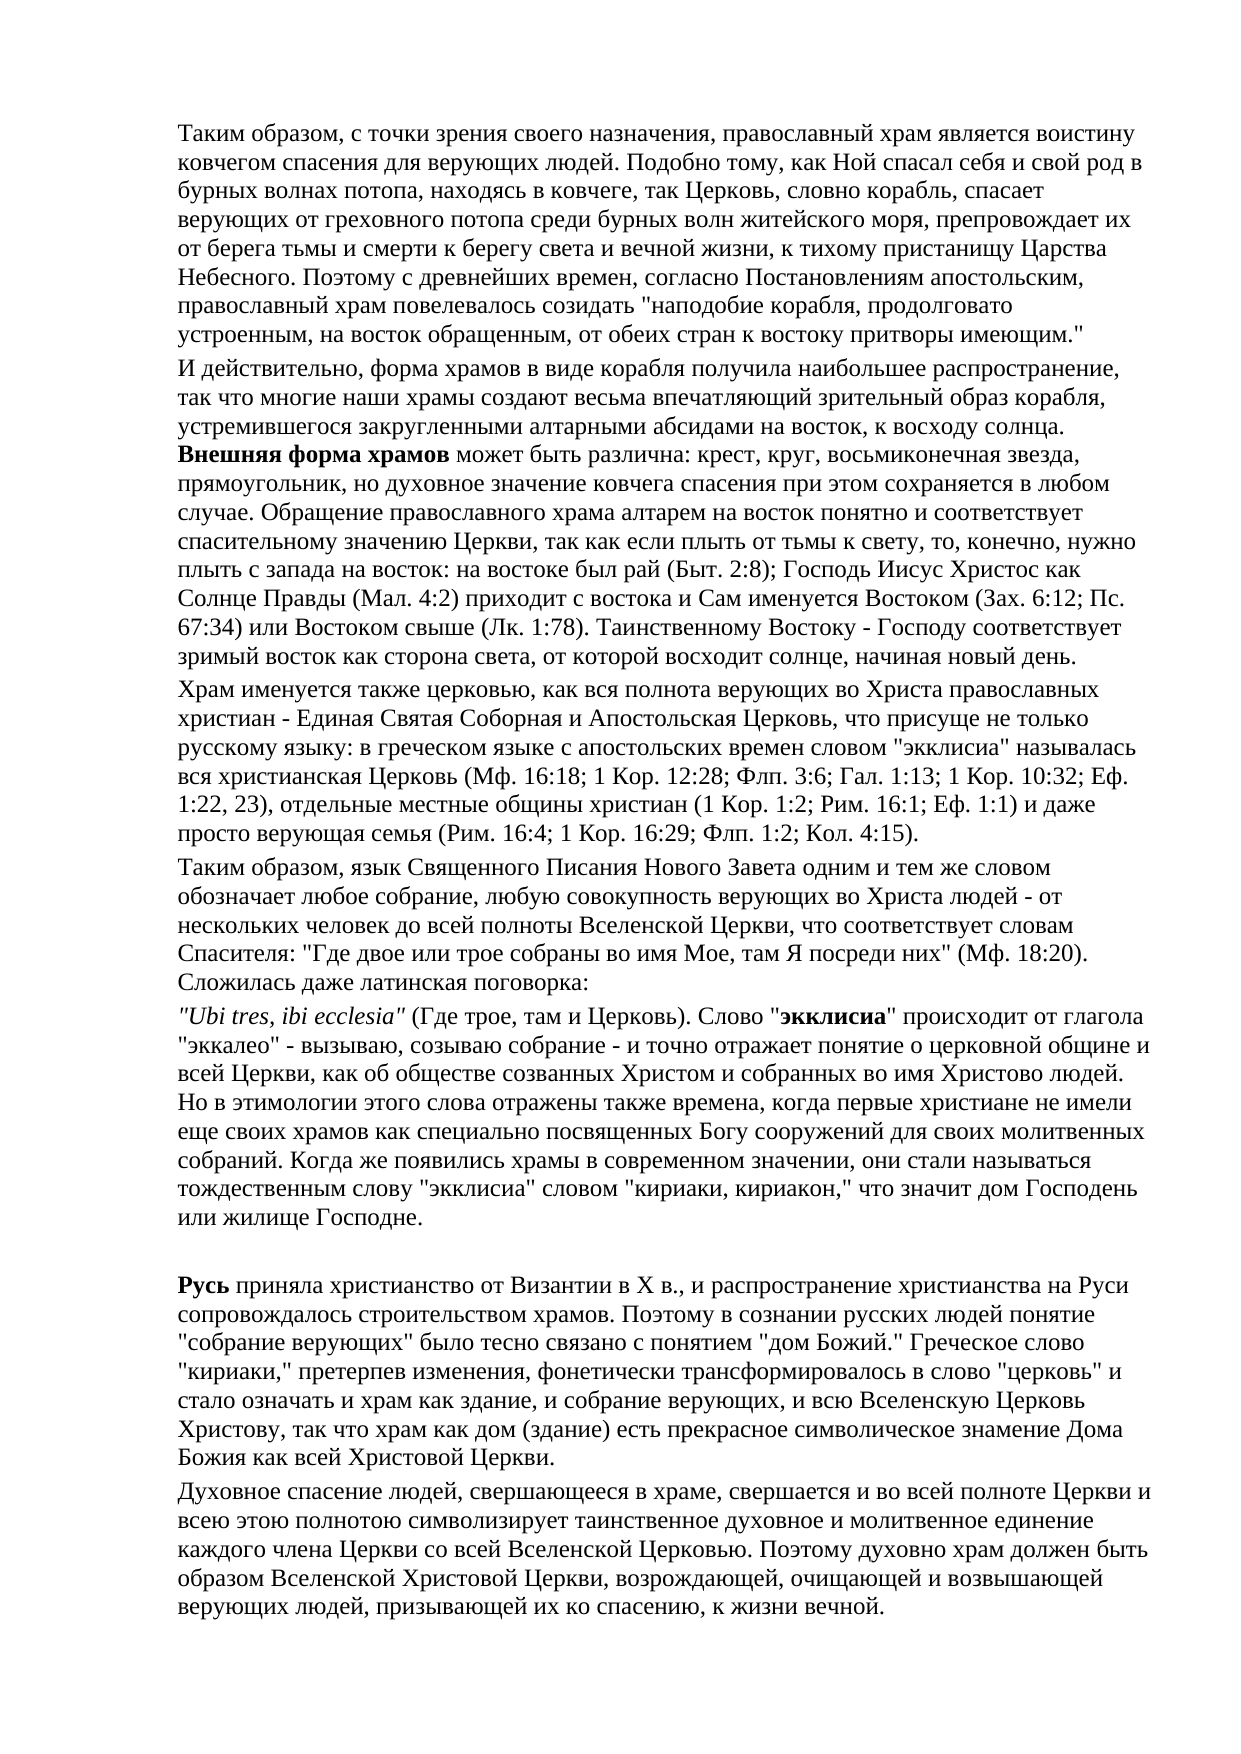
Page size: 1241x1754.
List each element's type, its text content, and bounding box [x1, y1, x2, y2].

text Таким образом, с точки зрения своего назначения, православный храм является воистину ковчегом спасения для верующих людей. Подобно тому, как Ной спасал себя и свой род в бурных волнах потопа, находясь в ковчеге, так Церковь, словно корабль, спасает верующих от греховного потопа среди бурных волн житейского моря, препровождает их от берега тьмы и смерти к берегу света и вечной жизни, к тихому пристанищу Царства Небесного. Поэтому с древнейших времен, согласно Постановлениям апостольским, православный храм повелевалось созидать "наподобие корабля, продолговато устроенным, на восток обращенным, от обеих стран к востоку притворы имеющим." [177, 118, 1152, 348]
text Таким образом, язык Священного Писания Нового Завета одним и тем же словом обозначает любое собрание, любую совокупность верующих во Христа людей - от нескольких человек до всей полноты Вселенской Церкви, что соответствует словам Спасителя: "Где двое или трое собраны во имя Мое, там Я посреди них" (Мф. 18:20). Сложилась даже латинская поговорка: [177, 852, 1152, 996]
text "Ubi tres, ibi ecclesia" (Где трое, там и Церковь). Слово "экклисиа" происходит от глагола "эккалео" - вызываю, созываю собрание - и точно отражает понятие о церковной общине и всей Церкви, как об обществе созванных Христом и собранных во имя Христово людей. Но в этимологии этого слова отражены также времена, когда первые христиане не имели еще своих храмов как специально посвященных Богу сооружений для своих молитвенных собраний. Когда же появились храмы в современном значении, они стали называться тождественным слову "экклисиа" словом "кириаки, кириакон," что значит дом Господень или жилище Господне. [177, 1001, 1152, 1231]
text И действительно, форма храмов в виде корабля получила наибольшее распространение, так что многие наши храмы создают весьма впечатляющий зрительный образ корабля, устремившегося закругленными алтарными абсидами на восток, к восходу солнца. Внешняя форма храмов может быть различна: крест, круг, восьмиконечная звезда, прямоугольник, но духовное значение ковчега спасения при этом сохраняется в любом случае. Обращение православного храма алтарем на восток понятно и соответствует спасительному значению Церкви, так как если плыть от тьмы к свету, то, конечно, нужно плыть с запада на восток: на востоке был рай (Быт. 2:8); Господь Иисус Христос как Солнце Правды (Мал. 4:2) приходит с востока и Сам именуется Востоком (Зах. 6:12; Пс. 67:34) или Востоком свыше (Лк. 1:78). Таинственному Востоку - Господу соответствует зримый восток как сторона света, от которой восходит солнце, начиная новый день. [177, 353, 1152, 669]
text Храм именуется также церковью, как вся полнота верующих во Христа православных христиан - Единая Святая Соборная и Апостольская Церковь, что присуще не только русскому языку: в греческом языке с апостольских времен словом "экклисиа" называлась вся христианская Церковь (Мф. 16:18; 1 Кор. 12:28; Флп. 3:6; Гал. 1:13; 1 Кор. 10:32; Еф. 1:22, 23), отдельные местные общины христиан (1 Кор. 1:2; Рим. 16:1; Еф. 1:1) и даже просто верующая семья (Рим. 16:4; 1 Кор. 16:29; Флп. 1:2; Кол. 4:15). [177, 674, 1152, 847]
text Русь приняла христианство от Византии в Х в., и распространение христианства на Руси сопровождалось строительством храмов. Поэтому в сознании русских людей понятие "собрание верующих" было тесно связано с понятием "дом Божий." Греческое слово "кириаки," претерпев изменения, фонетически трансформировалось в слово "церковь" и стало означать и храм как здание, и собрание верующих, и всю Вселенскую Церковь Христову, так что храм как дом (здание) есть прекрасное символическое знамение Дома Божия как всей Христовой Церкви. [177, 1270, 1152, 1471]
text Духовное спасение людей, свершающееся в храме, свершается и во всей полноте Церкви и всею этою полнотою символизирует таинственное духовное и молитвенное единение каждого члена Церкви со всей Вселенской Церковью. Поэтому духовно храм должен быть образом Вселенской Христовой Церкви, возрождающей, очищающей и возвышающей верующих людей, призывающей их ко спасению, к жизни вечной. [177, 1476, 1152, 1620]
